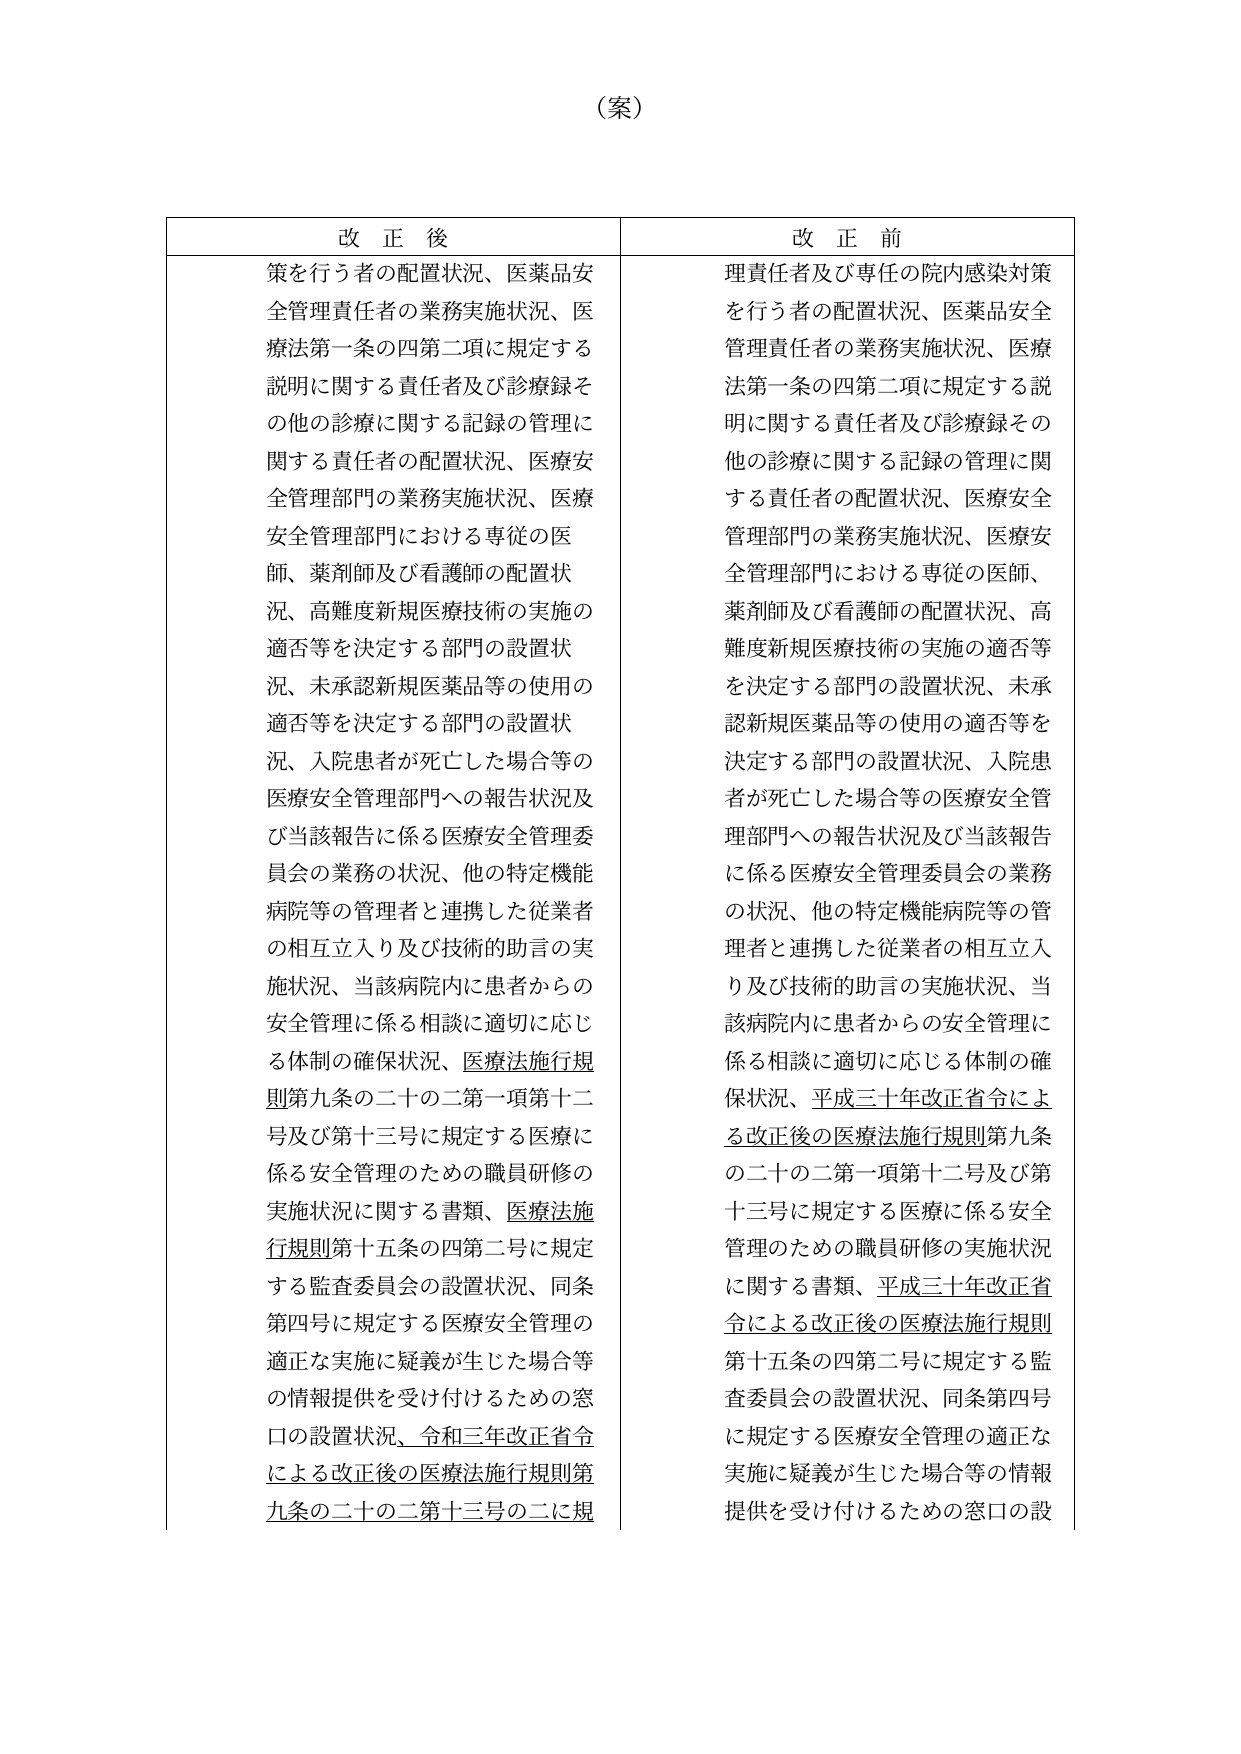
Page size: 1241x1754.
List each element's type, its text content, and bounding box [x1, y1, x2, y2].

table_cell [167, 256, 620, 1530]
table_header 改 正 後 [167, 218, 620, 255]
table_header 改 正 前 [621, 218, 1074, 255]
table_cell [621, 256, 1074, 1530]
